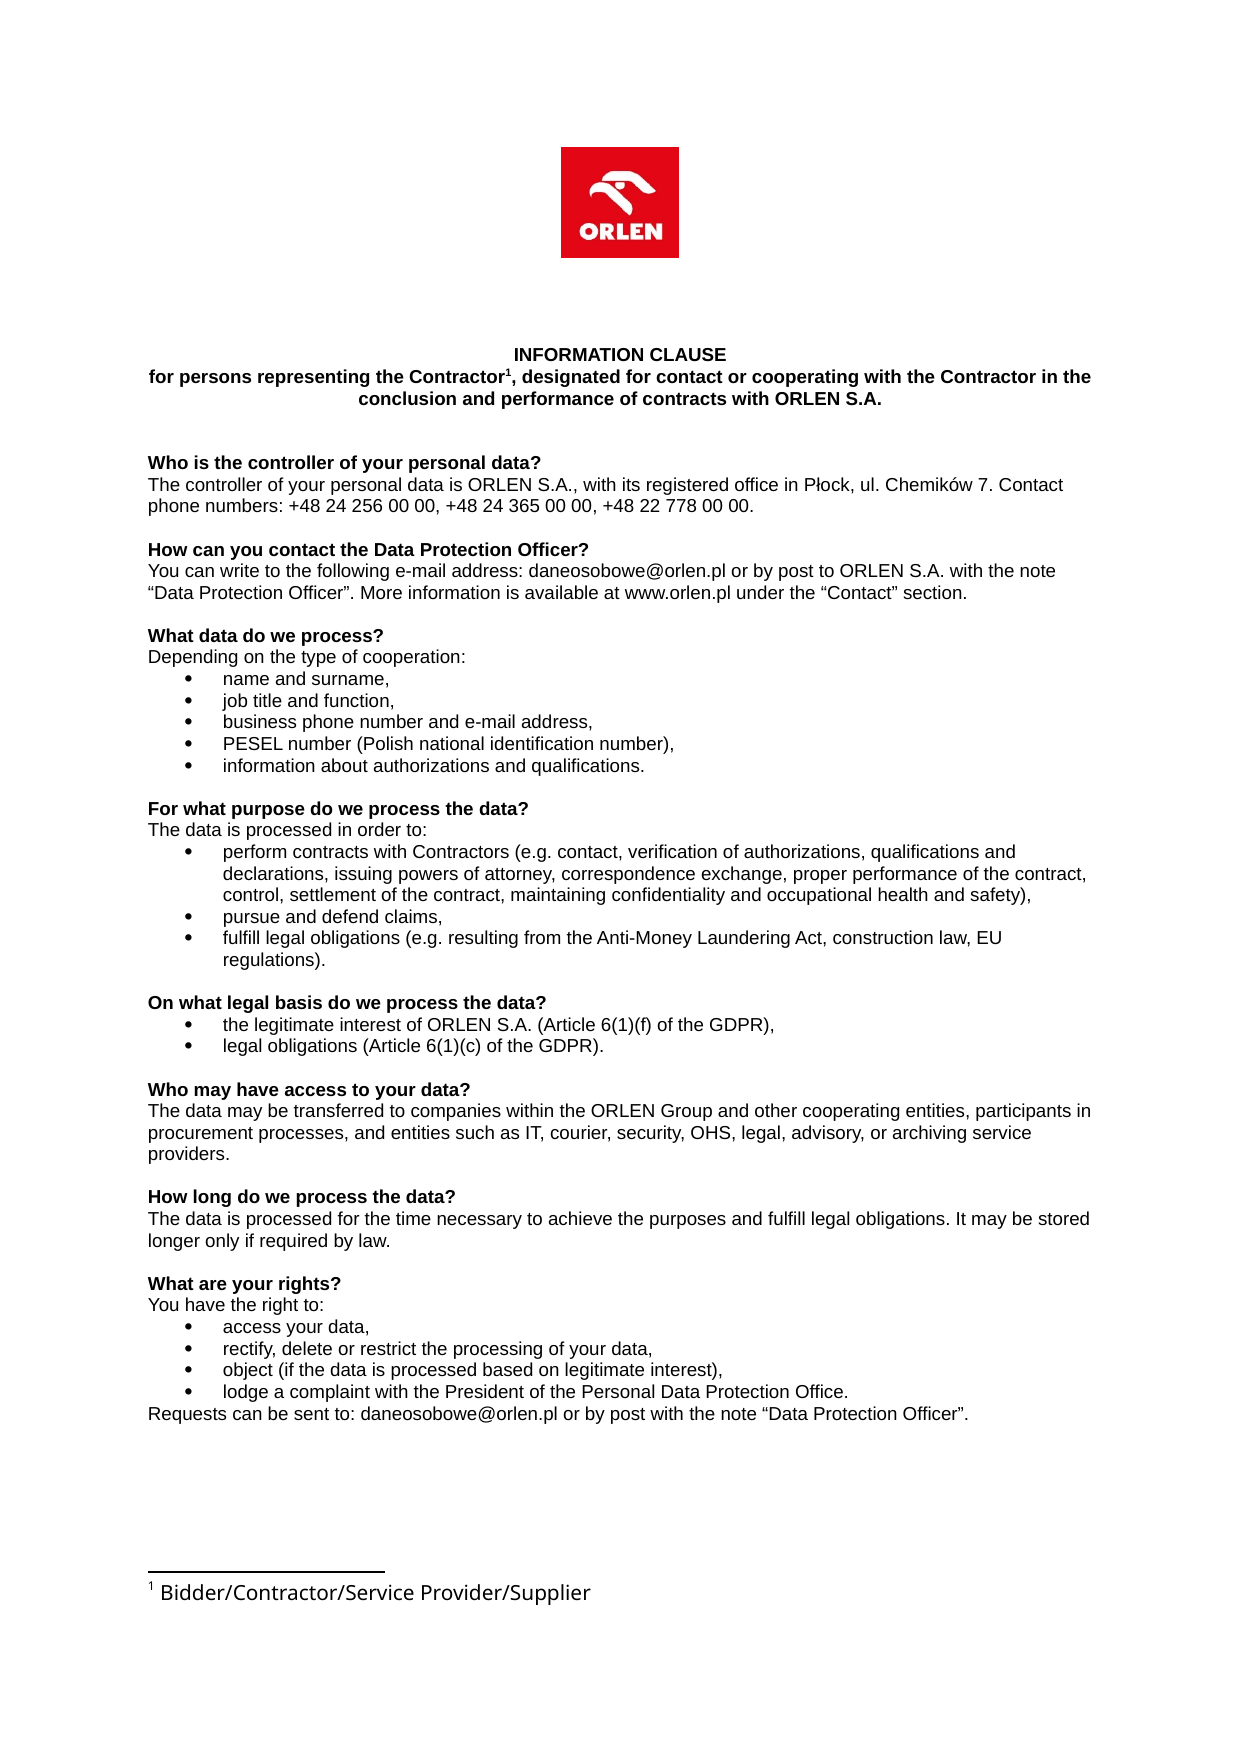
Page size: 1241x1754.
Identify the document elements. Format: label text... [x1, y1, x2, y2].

text Requests can be sent to: daneosobowe@orlen.pl or by post with the note “Data Protection Officer”. [148, 1402, 1093, 1424]
list business phone number and e-mail address, [185, 711, 1093, 733]
text The controller of your personal data is ORLEN S.A., with its registered office in Płock, ul. Chemików 7. Contact phone numbers: +48 24 256 00 00, +48 24 365 00 00, +48 22 778 00 00. [148, 474, 1093, 517]
text Who is the controller of your personal data? [148, 452, 1093, 474]
list name and surname, [185, 668, 1093, 689]
list object (if the data is processed based on legitimate interest), [185, 1359, 1093, 1381]
text Depending on the type of cooperation: [148, 646, 1093, 668]
list information about authorizations and qualifications. [185, 754, 1093, 776]
list fulfill legal obligations (e.g. resulting from the Anti-Money Laundering Act, construction law, EU regulations). [185, 927, 1093, 970]
list perform contracts with Contractors (e.g. contact, verification of authorizations, qualifications and declarations, issuing powers of attorney, correspondence exchange, proper performance of the contract, control, settlement of the contract, maintaining confidentiality and occupational health and safety), [185, 841, 1093, 906]
list rectify, delete or restrict the processing of your data, [185, 1337, 1093, 1359]
text How can you contact the Data Protection Officer? [148, 538, 1093, 560]
list lodge a complaint with the President of the Personal Data Protection Office. [185, 1381, 1093, 1402]
text The data is processed in order to: [148, 819, 1093, 841]
text for persons representing the Contractor, designated for contact or cooperating with the Contractor in the conclusion and performance of contracts with ORLEN S.A. [148, 366, 1093, 409]
list the legitimate interest of ORLEN S.A. (Article 6(1)(f) of the GDPR), [185, 1013, 1093, 1035]
text For what purpose do we process the data? [148, 798, 1093, 819]
list job title and function, [185, 689, 1093, 711]
text What are your rights? [148, 1272, 1093, 1294]
picture [561, 147, 679, 258]
text On what legal basis do we process the data? [148, 992, 1093, 1013]
list legal obligations (Article 6(1)(c) of the GDPR). [185, 1035, 1093, 1057]
text Who may have access to your data? [148, 1078, 1093, 1100]
text How long do we process the data? [148, 1186, 1093, 1208]
text The data may be transferred to companies within the ORLEN Group and other cooperating entities, participants in procurement processes, and entities such as IT, courier, security, OHS, legal, advisory, or archiving service providers. [148, 1100, 1093, 1165]
text The data is processed for the time necessary to achieve the purposes and fulfill legal obligations. It may be stored longer only if required by law. [148, 1208, 1093, 1251]
text You can write to the following e-mail address: daneosobowe@orlen.pl or by post to ORLEN S.A. with the note “Data Protection Officer”. More information is available at www.orlen.pl under the “Contact” section. [148, 560, 1093, 603]
text INFORMATION CLAUSE [148, 344, 1093, 366]
text You have the right to: [148, 1294, 1093, 1316]
text What data do we process? [148, 624, 1093, 646]
list access your data, [185, 1316, 1093, 1337]
list PESEL number (Polish national identification number), [185, 733, 1093, 754]
list pursue and defend claims, [185, 906, 1093, 927]
